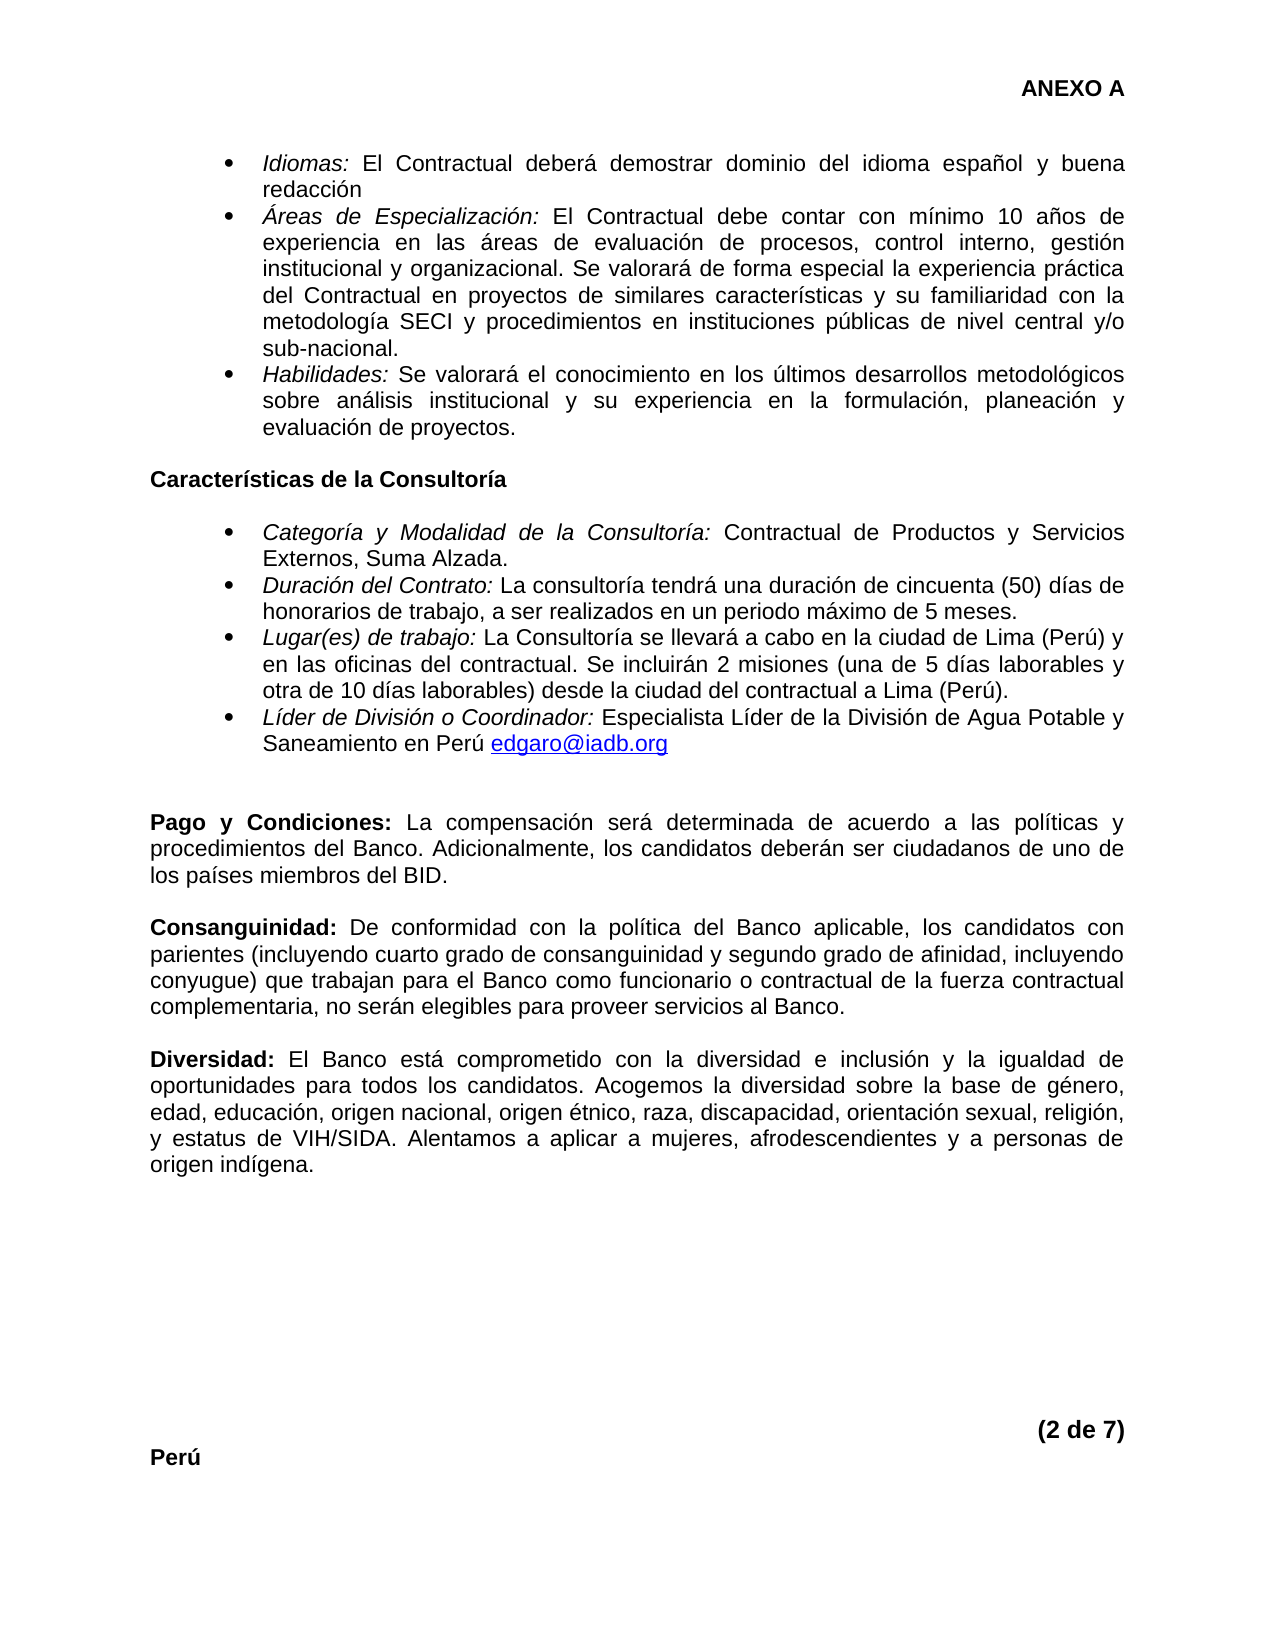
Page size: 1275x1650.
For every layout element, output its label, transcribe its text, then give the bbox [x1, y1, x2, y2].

list Lugar(es) de trabajo: La Consultoría se llevará a cabo en la ciudad de Lima (Perú) y en las oficinas del contractual. Se incluirán 2 misiones (una de 5 días laborables y otra de 10 días laborables) desde la ciudad del contractual a Lima (Perú). [225, 624, 1125, 703]
text Pago y Condiciones: La compensación será determinada de acuerdo a las políticas y procedimientos del Banco. Adicionalmente, los candidatos deberán ser ciudadanos de uno de los países miembros del BID. [150, 809, 1125, 888]
list Áreas de Especialización: El Contractual debe contar con mínimo 10 años de experiencia en las áreas de evaluación de procesos, control interno, gestión institucional y organizacional. Se valorará de forma especial la experiencia práctica del Contractual en proyectos de similares características y su familiaridad con la metodología SECI y procedimientos en instituciones públicas de nivel central y/o sub-nacional. [225, 203, 1125, 361]
list Idiomas: El Contractual deberá demostrar dominio del idioma español y buena redacción [225, 150, 1125, 203]
text (2 de 7) [150, 1415, 1125, 1444]
list Duración del Contrato: La consultoría tendrá una duración de cincuenta (50) días de honorarios de trabajo, a ser realizados en un periodo máximo de 5 meses. [225, 572, 1125, 624]
list Líder de División o Coordinador: Especialista Líder de la División de Agua Potable y Saneamiento en Perú edgaro@iadb.org [225, 703, 1125, 756]
text Características de la Consultoría [150, 466, 1125, 493]
text Consanguinidad: De conformidad con la política del Banco aplicable, los candidatos con parientes (incluyendo cuarto grado de consanguinidad y segundo grado de afinidad, incluyendo conyugue) que trabajan para el Banco como funcionario o contractual de la fuerza contractual complementaria, no serán elegibles para proveer servicios al Banco. [150, 914, 1125, 1020]
list Habilidades: Se valorará el conocimiento en los últimos desarrollos metodológicos sobre análisis institucional y su experiencia en la formulación, planeación y evaluación de proyectos. [225, 361, 1125, 440]
list Categoría y Modalidad de la Consultoría: Contractual de Productos y Servicios Externos, Suma Alzada. [225, 519, 1125, 572]
text Diversidad: El Banco está comprometido con la diversidad e inclusión y la igualdad de oportunidades para todos los candidatos. Acogemos la diversidad sobre la base de género, edad, educación, origen nacional, origen étnico, raza, discapacidad, orientación sexual, religión, y estatus de VIH/SIDA. Alentamos a aplicar a mujeres, afrodescendientes y a personas de origen indígena. [150, 1046, 1125, 1178]
text Perú [150, 1444, 1125, 1470]
